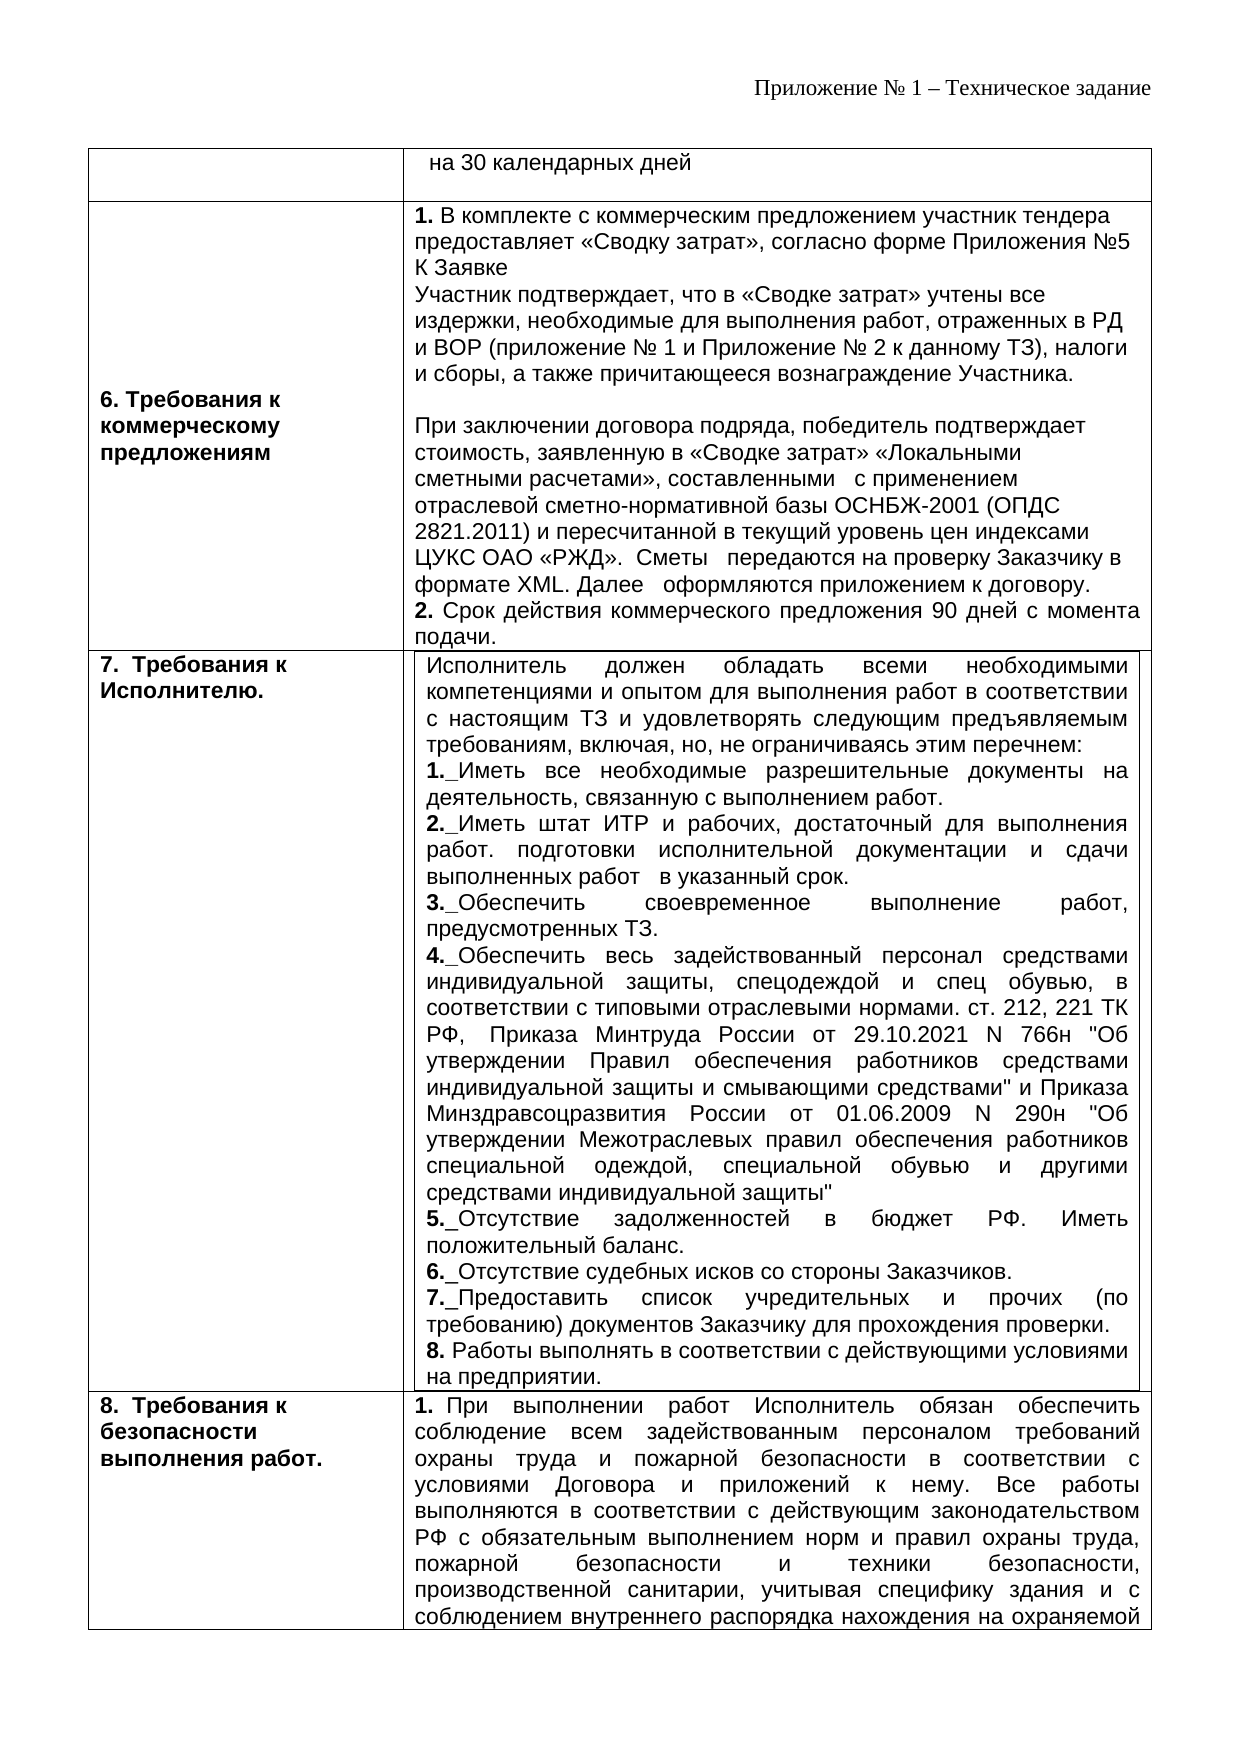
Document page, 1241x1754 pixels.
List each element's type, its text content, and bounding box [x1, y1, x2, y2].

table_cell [89, 1392, 403, 1629]
table_cell [1140, 651, 1151, 1391]
table_cell 1. В комплекте с коммерческим предложением участник тендера предоставляет «Сводку затрат», согласно форме Приложения №5 К Заявке Участник подтверждает, что в «Сводке затрат» учтены все издержки, необходимые для выполнения работ, отраженных в РД и ВОР (приложение № 1 и Приложение № 2 к данному ТЗ), налоги и сборы, а также причитающееся вознаграждение Участника. При заключении договора подряда, победитель подтверждает стоимость, заявленную в «Сводке затрат» «Локальными сметными расчетами», составленными с применением отраслевой сметно-нормативной базы ОСНБЖ-2001 (ОПДС 2821.2011) и пересчитанной в текущий уровень цен индексами ЦУКС ОАО «РЖД». Сметы передаются на проверку Заказчику в формате XML. Далее оформляются приложением к договору. 2. Срок действия коммерческого предложения 90 дней с момента подачи. [404, 202, 1151, 650]
table_cell 6. Требования к коммерческому предложениям [89, 202, 403, 650]
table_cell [404, 1392, 1151, 1629]
table_cell [404, 651, 414, 1391]
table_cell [89, 149, 403, 201]
table_cell 7._Требования к Исполнителю. [89, 651, 403, 1391]
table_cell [404, 149, 1151, 201]
table_cell [415, 652, 1139, 1390]
